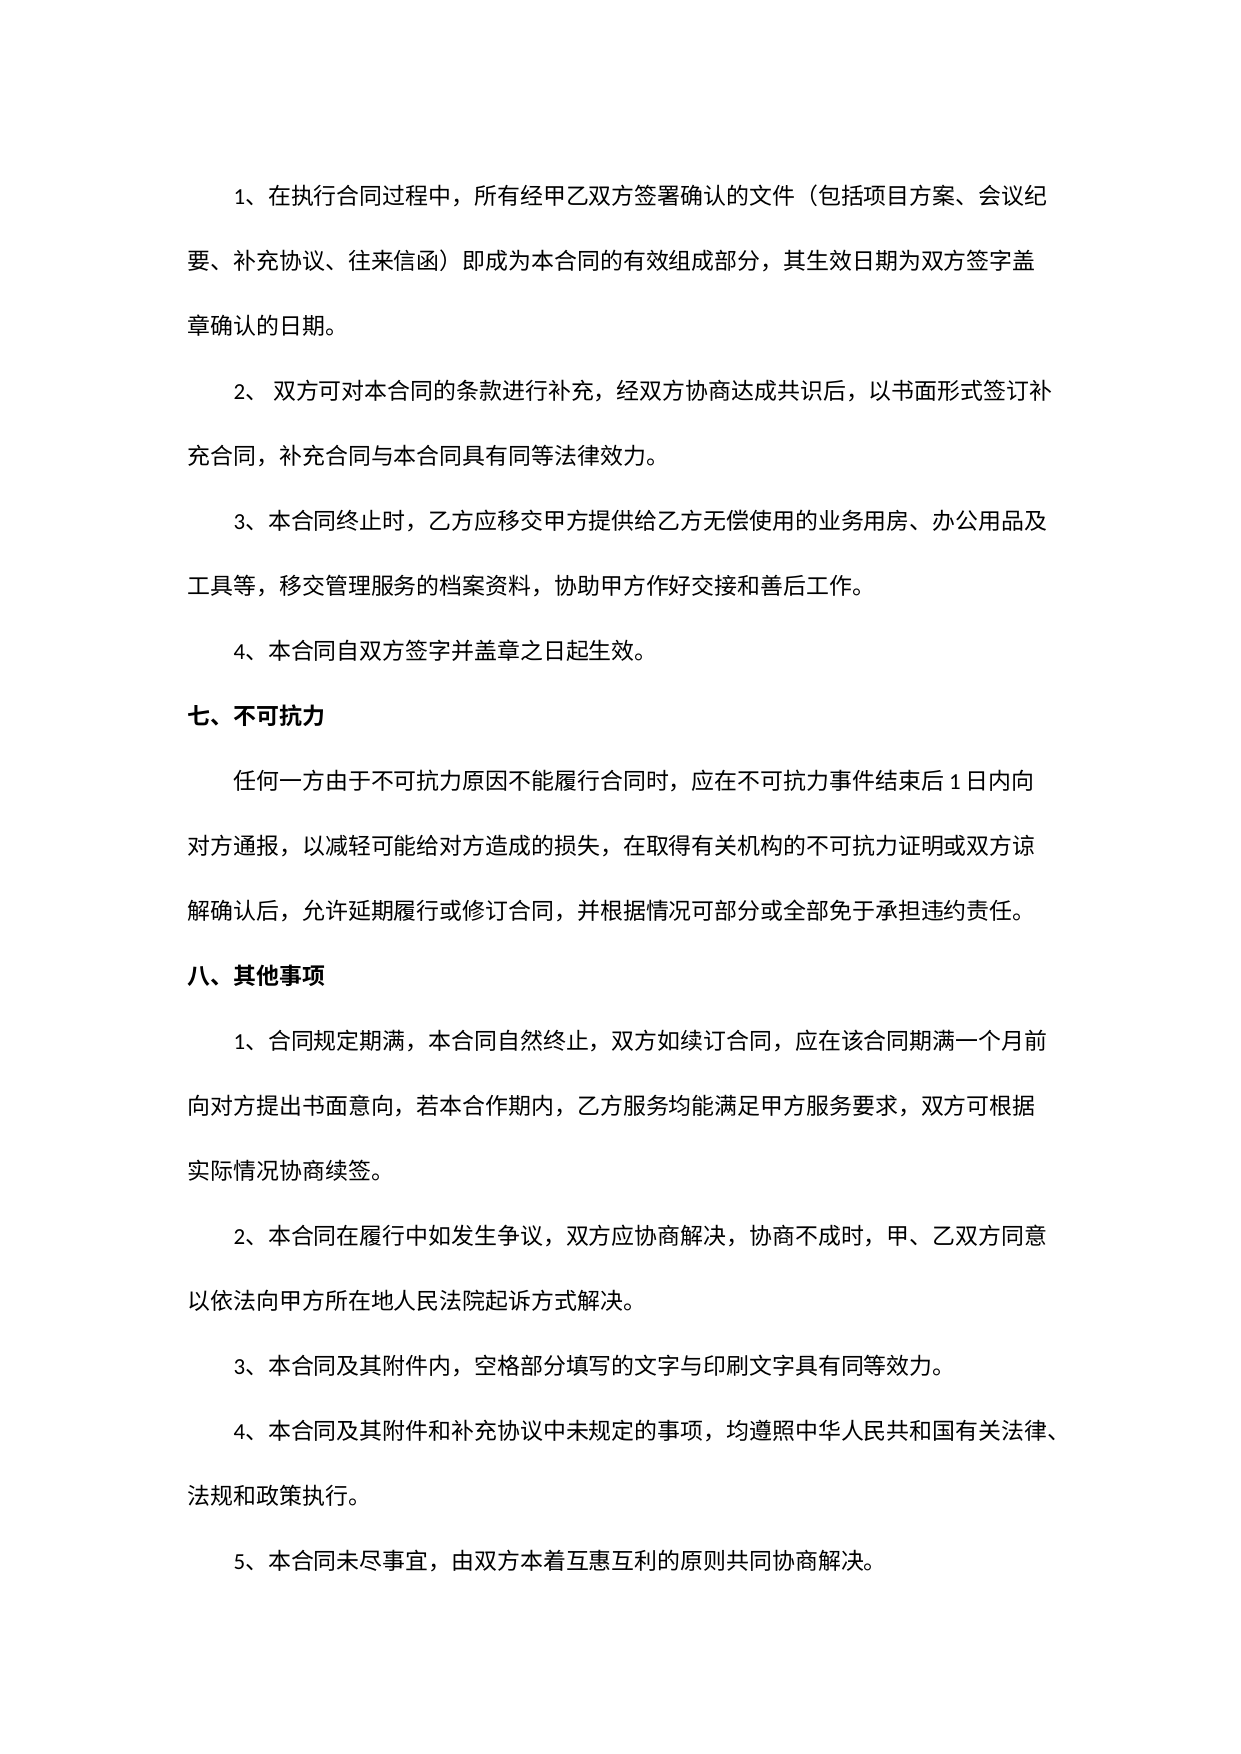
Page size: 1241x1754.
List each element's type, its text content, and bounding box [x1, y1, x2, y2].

text 1、在执行合同过程中，所有经甲乙双方签署确认的文件（包括项目方案、会议纪要、补充协议、往来信函）即成为本合同的有效组成部分，其生效日期为双方签字盖章确认的日期。 [187, 162, 1053, 357]
text 4、本合同及其附件和补充协议中未规定的事项，均遵照中华人民共和国有关法律、法规和政策执行。 [187, 1397, 1053, 1527]
text 3、本合同及其附件内，空格部分填写的文字与印刷文字具有同等效力。 [187, 1332, 1053, 1397]
text 3、本合同终止时，乙方应移交甲方提供给乙方无偿使用的业务用房、办公用品及工具等，移交管理服务的档案资料，协助甲方作好交接和善后工作。 [187, 487, 1053, 617]
text 八、其他事项 [187, 942, 1053, 1007]
text 七、不可抗力 [187, 682, 1053, 747]
text 2、 双方可对本合同的条款进行补充，经双方协商达成共识后，以书面形式签订补充合同，补充合同与本合同具有同等法律效力。 [187, 357, 1053, 487]
text 任何一方由于不可抗力原因不能履行合同时，应在不可抗力事件结束后 1 日内向对方通报，以减轻可能给对方造成的损失，在取得有关机构的不可抗力证明或双方谅解确认后，允许延期履行或修订合同，并根据情况可部分或全部免于承担违约责任。 [187, 747, 1053, 942]
text 1、合同规定期满，本合同自然终止，双方如续订合同，应在该合同期满一个月前向对方提出书面意向，若本合作期内，乙方服务均能满足甲方服务要求，双方可根据实际情况协商续签。 [187, 1007, 1053, 1202]
text 2、本合同在履行中如发生争议，双方应协商解决，协商不成时，甲、乙双方同意以依法向甲方所在地人民法院起诉方式解决。 [187, 1202, 1053, 1332]
text 5、本合同未尽事宜，由双方本着互惠互利的原则共同协商解决。 [187, 1527, 1053, 1592]
text 4、本合同自双方签字并盖章之日起生效。 [187, 617, 1053, 682]
